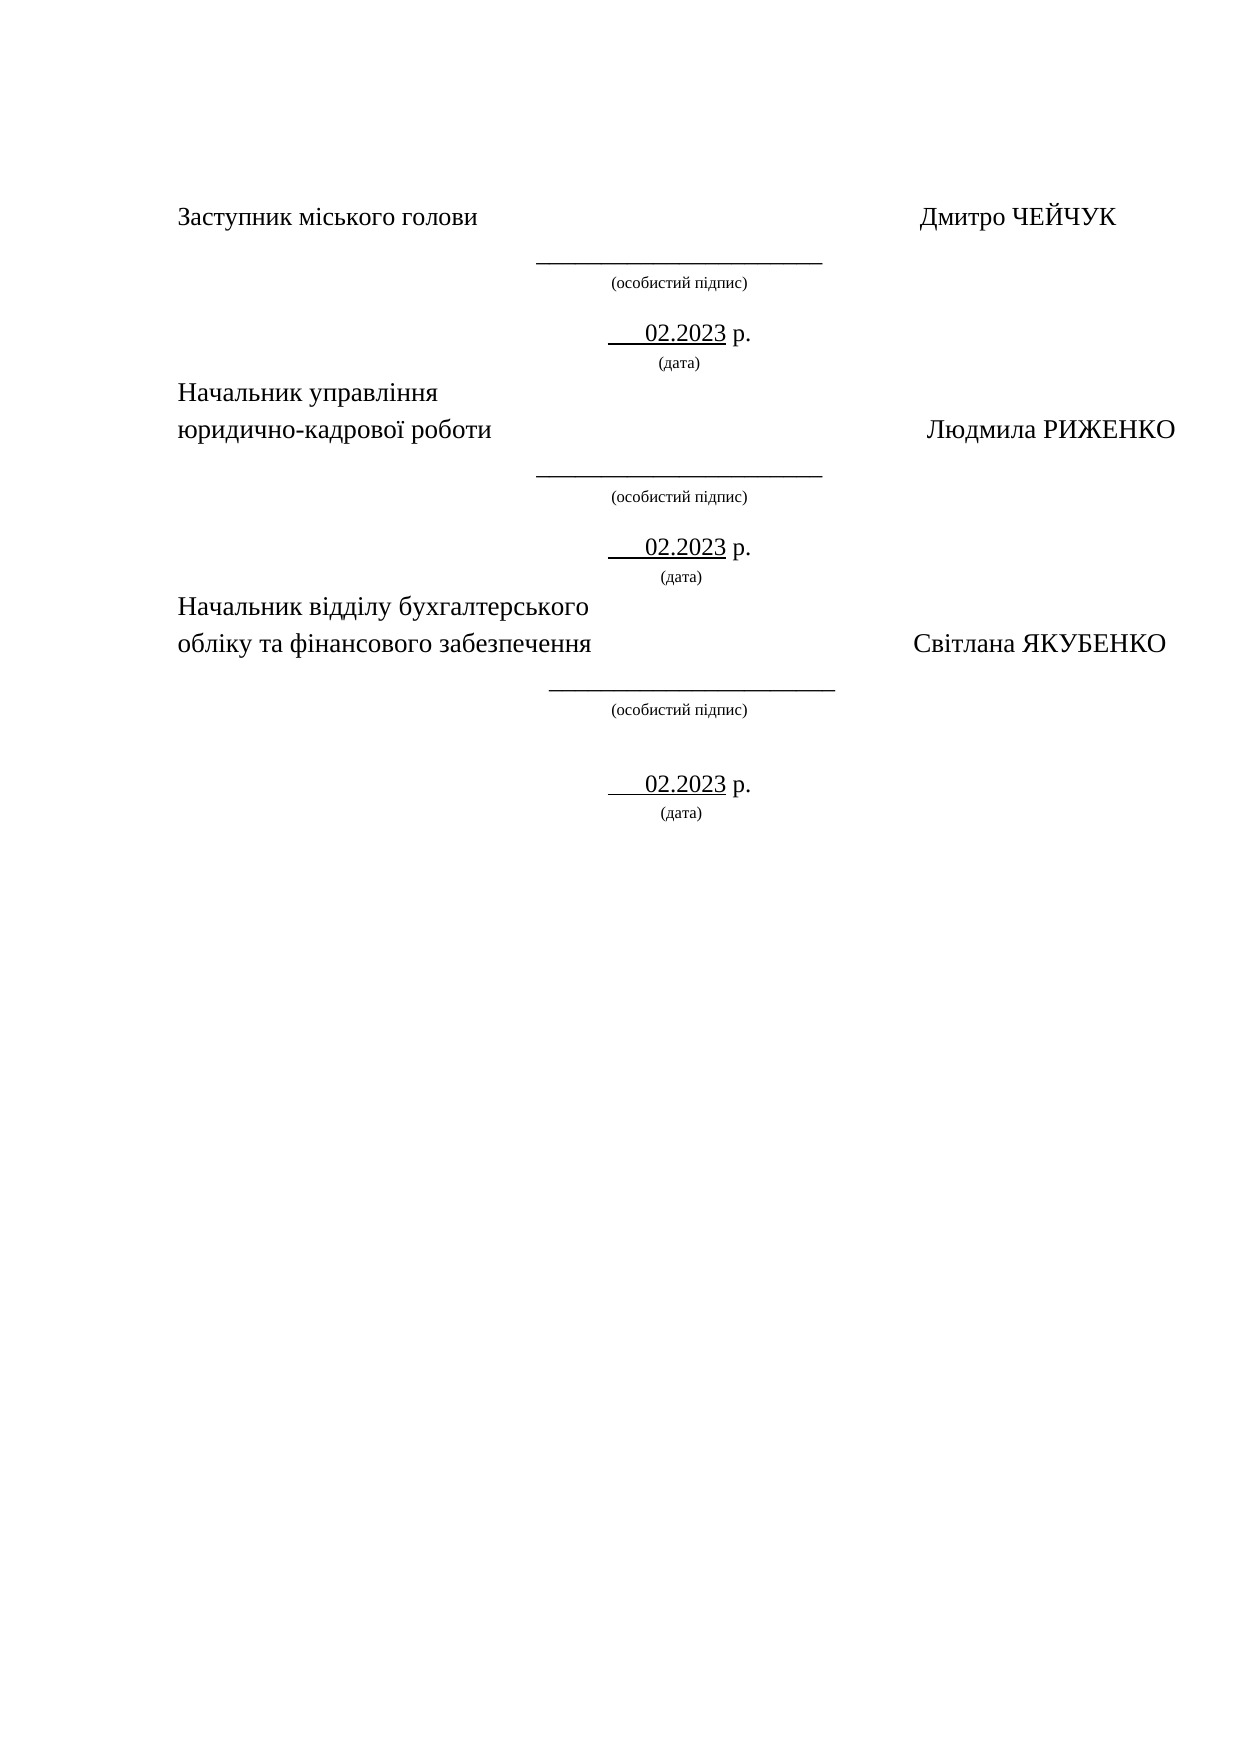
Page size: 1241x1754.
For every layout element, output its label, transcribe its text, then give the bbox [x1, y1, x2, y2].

text Заступник міського голови Дмитро ЧЕЙЧУК [177, 201, 1181, 231]
text ______________________ [177, 450, 1181, 480]
text 02.2023 р. [177, 318, 1181, 347]
text (особистий підпис) [177, 273, 1181, 292]
text (особистий підпис) [177, 700, 1181, 719]
text ______________________ [177, 237, 1181, 267]
text (дата) [177, 567, 1181, 586]
text (особистий підпис) [177, 486, 1181, 506]
text обліку та фінансового забезпечення Світлана ЯКУБЕНКО [177, 627, 1181, 658]
text юридично-кадрової роботи Людмила РИЖЕНКО [177, 413, 1181, 444]
text (дата) [177, 353, 1181, 372]
text Начальник управління [177, 376, 1181, 407]
text ______________________ [177, 664, 1181, 694]
text (дата) [177, 803, 1181, 822]
text Начальник відділу бухгалтерського [177, 589, 1181, 621]
text 02.2023 р. [177, 532, 1181, 561]
text 02.2023 р. [177, 769, 1181, 798]
